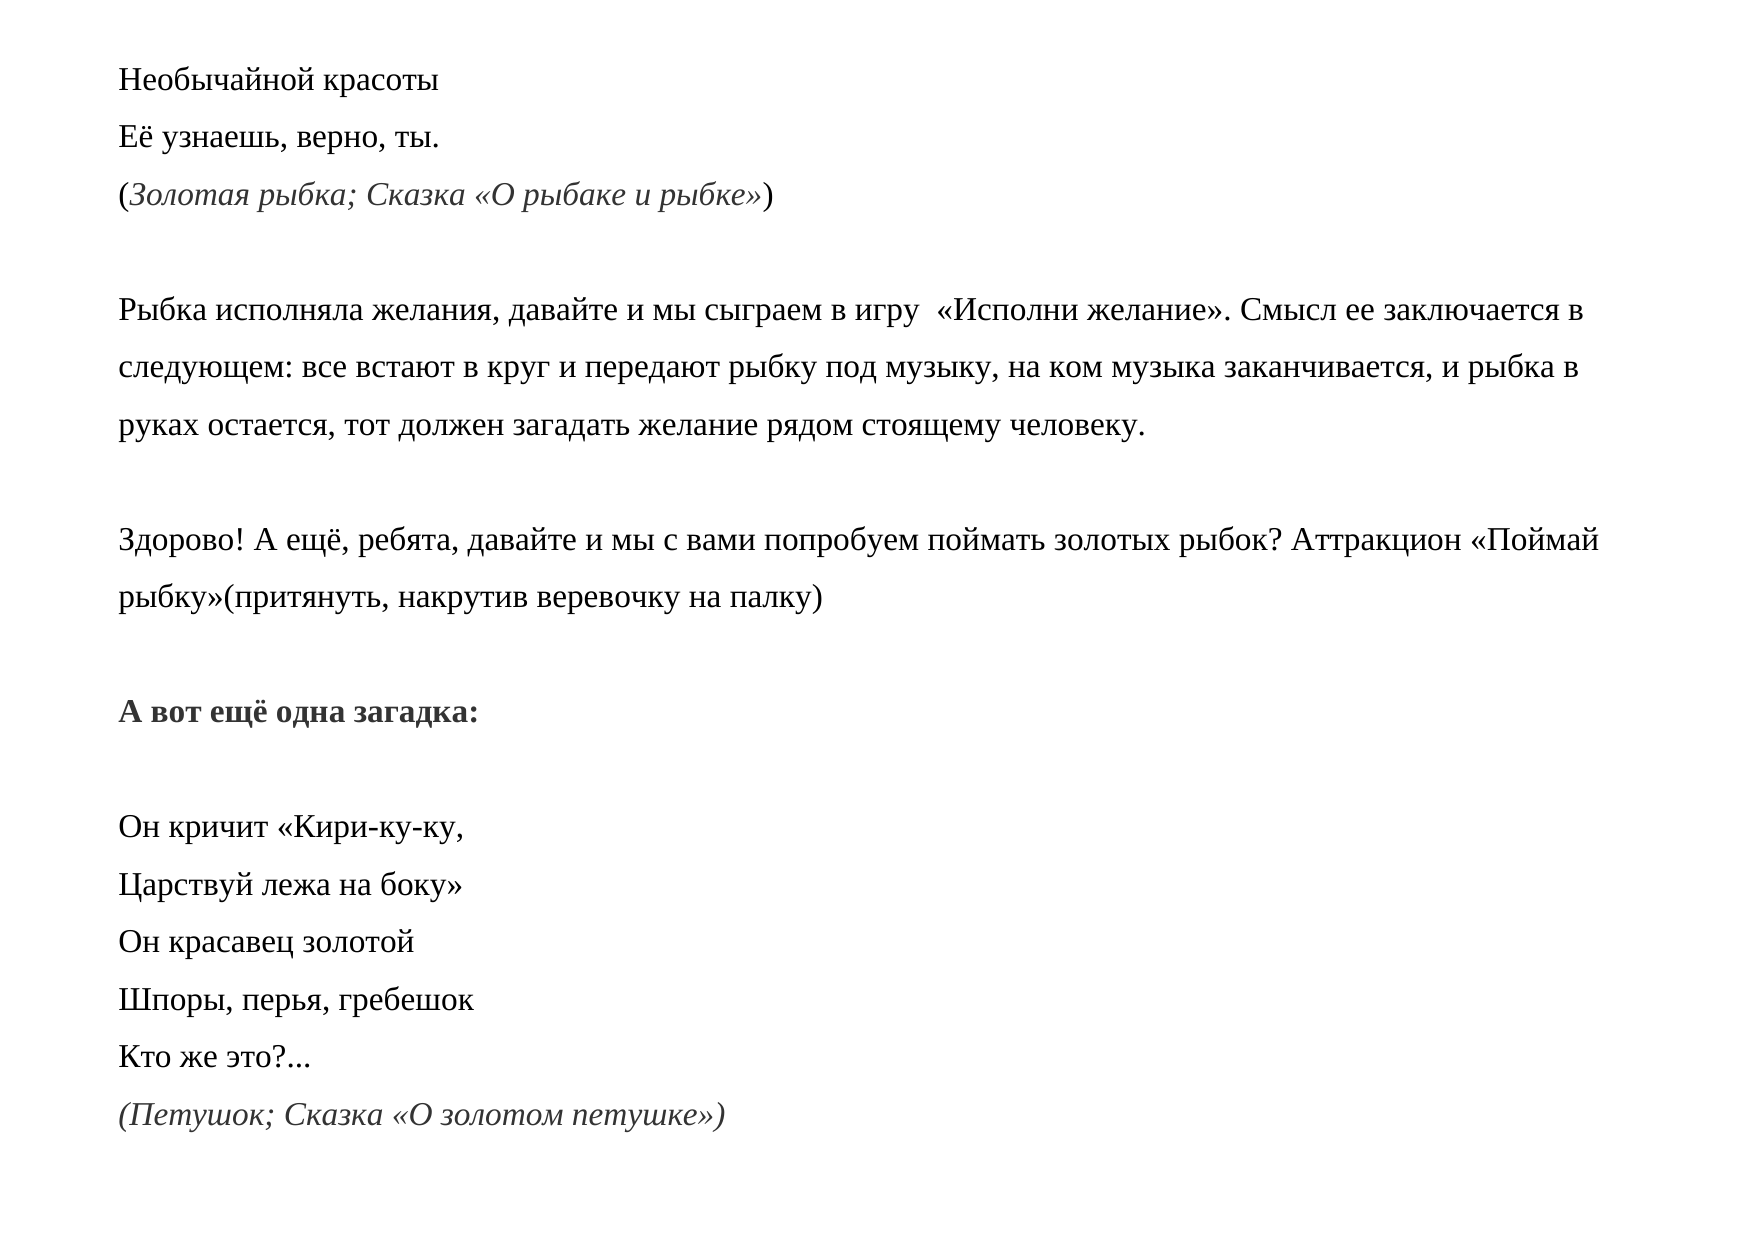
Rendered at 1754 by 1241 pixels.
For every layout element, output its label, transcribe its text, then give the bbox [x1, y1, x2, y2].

text (Петушок; Сказка «О золотом петушке») [118, 1094, 1636, 1132]
text Её узнаешь, верно, ты. [118, 117, 1636, 155]
text (Золотая рыбка; Сказка «О рыбаке и рыбке») [118, 174, 1636, 212]
text А вот ещё одна загадка: [118, 692, 1636, 730]
text Шпоры, перья, гребешок [118, 979, 1636, 1017]
text Необычайной красоты [118, 59, 1636, 97]
text Царствуй лежа на боку» [118, 864, 1636, 902]
text Он кричит «Кири-ку-ку, [118, 807, 1636, 845]
text Рыбка исполняла желания, давайте и мы сыграем в игру «Исполни желание». Смысл ее заключается в следующем: все встают в круг и передают рыбку под музыку, на ком музыка заканчивается, и рыбка в руках остается, тот должен загадать желание рядом стоящему человеку. [118, 289, 1636, 442]
text Он красавец золотой [118, 922, 1636, 960]
text Кто же это?... [118, 1037, 1636, 1075]
text Здорово! А ещё, ребята, давайте и мы с вами попробуем поймать золотых рыбок? Аттракцион «Поймай рыбку»(притянуть, накрутив веревочку на палку) [118, 519, 1636, 615]
